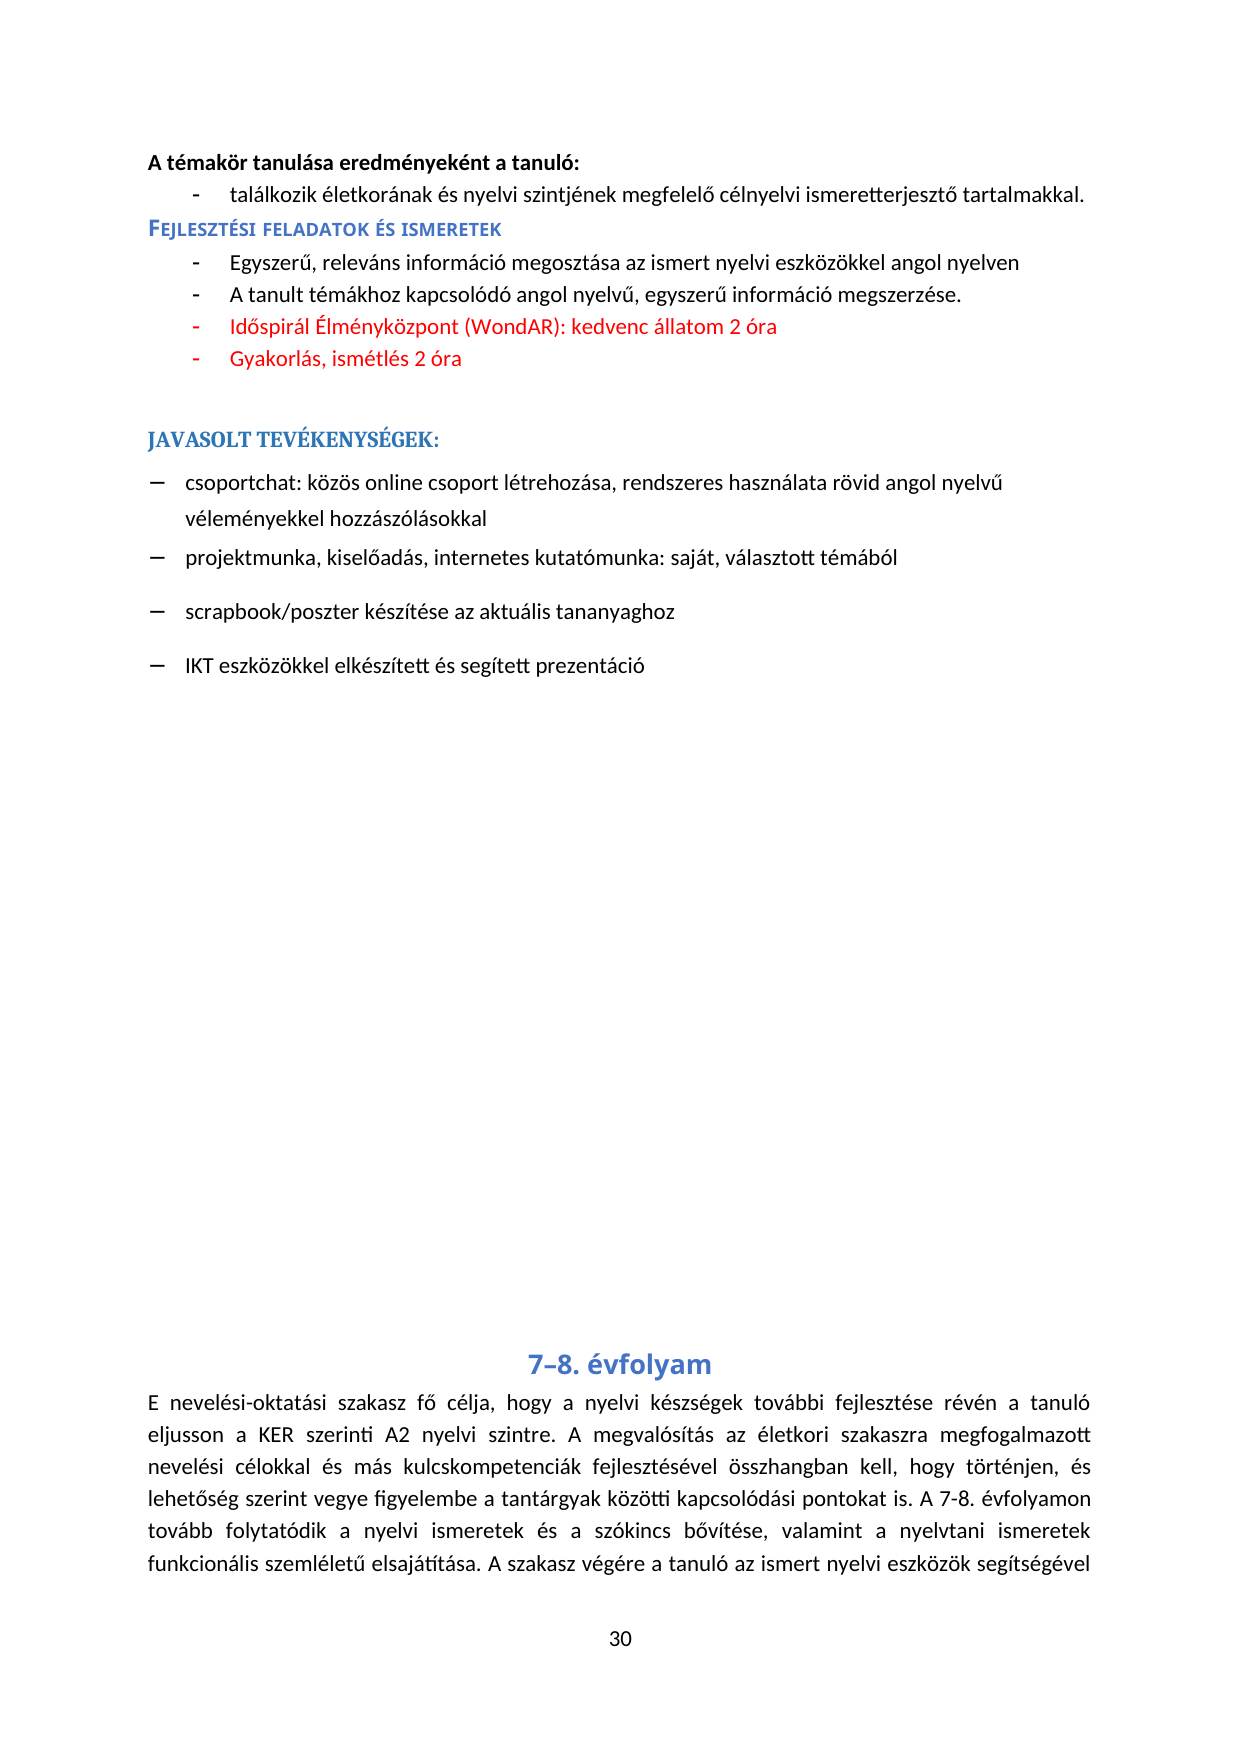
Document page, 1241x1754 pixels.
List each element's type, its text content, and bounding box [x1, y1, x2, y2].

list Időspirál Élményközpont (WondAR): kedvenc állatom 2 óra [192, 312, 1093, 340]
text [148, 1388, 1093, 1577]
list A tanult témákhoz kapcsolódó angol nyelvű, egyszerű információ megszerzése. [192, 280, 1093, 308]
list Egyszerű, releváns információ megosztása az ismert nyelvi eszközökkel angol nyelven [192, 248, 1093, 276]
list scrapbook/poszter készítése az aktuális tananyaghoz [148, 586, 1093, 633]
text JAVASOLT TEVÉKENYSÉGEK: [148, 427, 1093, 453]
text Fejlesztési feladatok és ismeretek [148, 212, 1093, 243]
list projektmunka, kiselőadás, internetes kutatómunka: saját, választott témából [148, 532, 1093, 579]
list Gyakorlás, ismétlés 2 óra [192, 344, 1093, 372]
text A témakör tanulása eredményeként a tanuló: [148, 148, 1093, 176]
list IKT eszközökkel elkészített és segített prezentáció [148, 640, 1093, 687]
list találkozik életkorának és nyelvi szintjének megfelelő célnyelvi ismeretterjesztő tartalmakkal. [192, 180, 1093, 208]
subtitle 7–8. évfolyam [148, 1345, 1093, 1382]
list csoportchat: közös online csoport létrehozása, rendszeres használata rövid angol nyelvű véleményekkel hozzászólásokkal [148, 457, 1138, 532]
